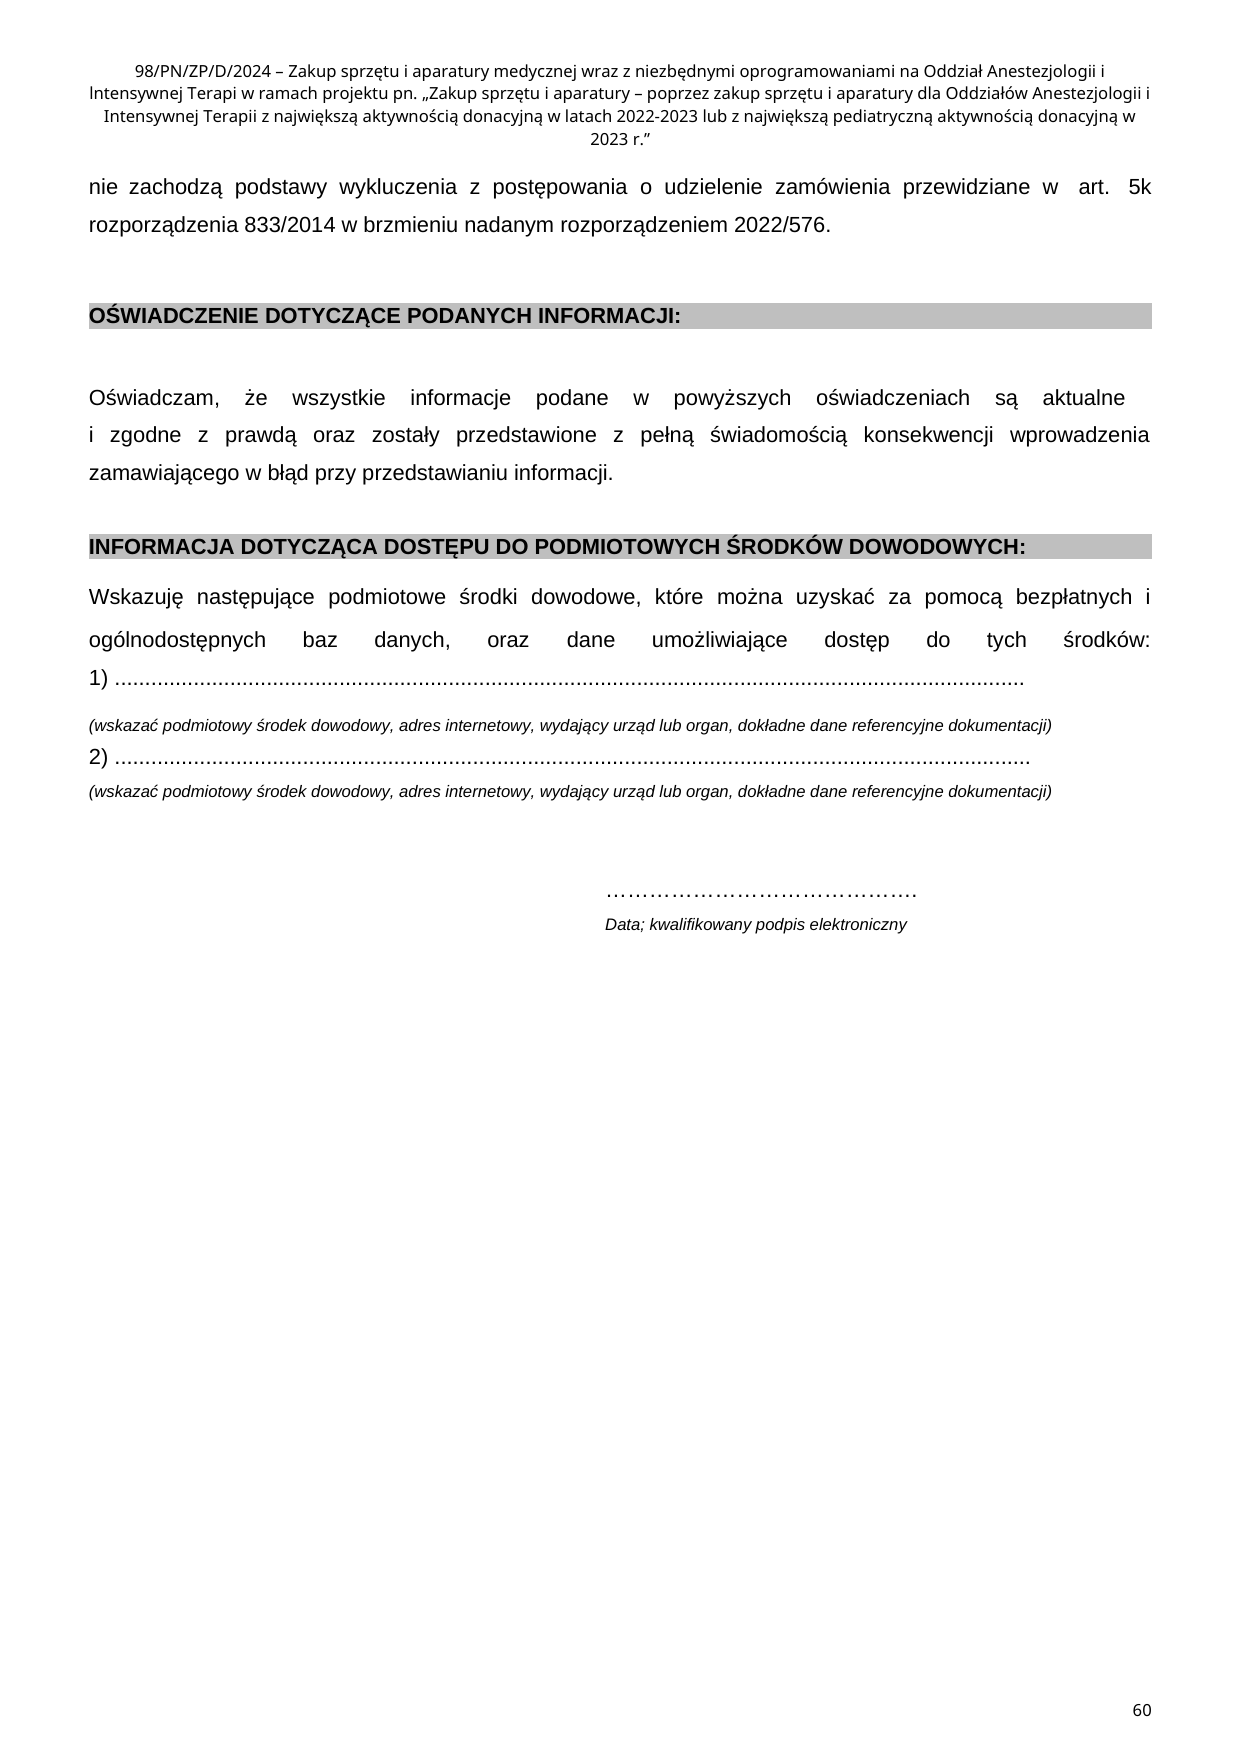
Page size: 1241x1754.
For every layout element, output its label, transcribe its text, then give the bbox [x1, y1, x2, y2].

text Oświadczam, że wszystkie informacje podane w powyższych oświadczeniach są aktualne i zgodne z prawdą oraz zostały przedstawione z pełną świadomością konsekwencji wprowadzenia zamawiającego w błąd przy przedstawianiu informacji. [89, 384, 1152, 485]
text (wskazać podmiotowy środek dowodowy, adres internetowy, wydający urząd lub organ, dokładne dane referencyjne dokumentacji) [89, 782, 1152, 801]
text ……………………………………. [89, 877, 1152, 902]
text (wskazać podmiotowy środek dowodowy, adres internetowy, wydający urząd lub organ, dokładne dane referencyjne dokumentacji) [89, 715, 1152, 734]
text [89, 174, 1152, 237]
text INFORMACJA DOTYCZĄCA DOSTĘPU DO PODMIOTOWYCH ŚRODKÓW DOWODOWYCH: [89, 534, 1152, 559]
text Wskazuję następujące podmiotowe środki dowodowe, które można uzyskać za pomocą bezpłatnych i ogólnodostępnych baz danych, oraz dane umożliwiające dostęp do tych środków: 1) ...................................................................................................................................................... [89, 584, 1152, 690]
text Data; kwalifikowany podpis elektroniczny [89, 915, 1152, 934]
text OŚWIADCZENIE DOTYCZĄCE PODANYCH INFORMACJI: [89, 303, 1152, 329]
text 2) ....................................................................................................................................................... [89, 744, 1152, 769]
